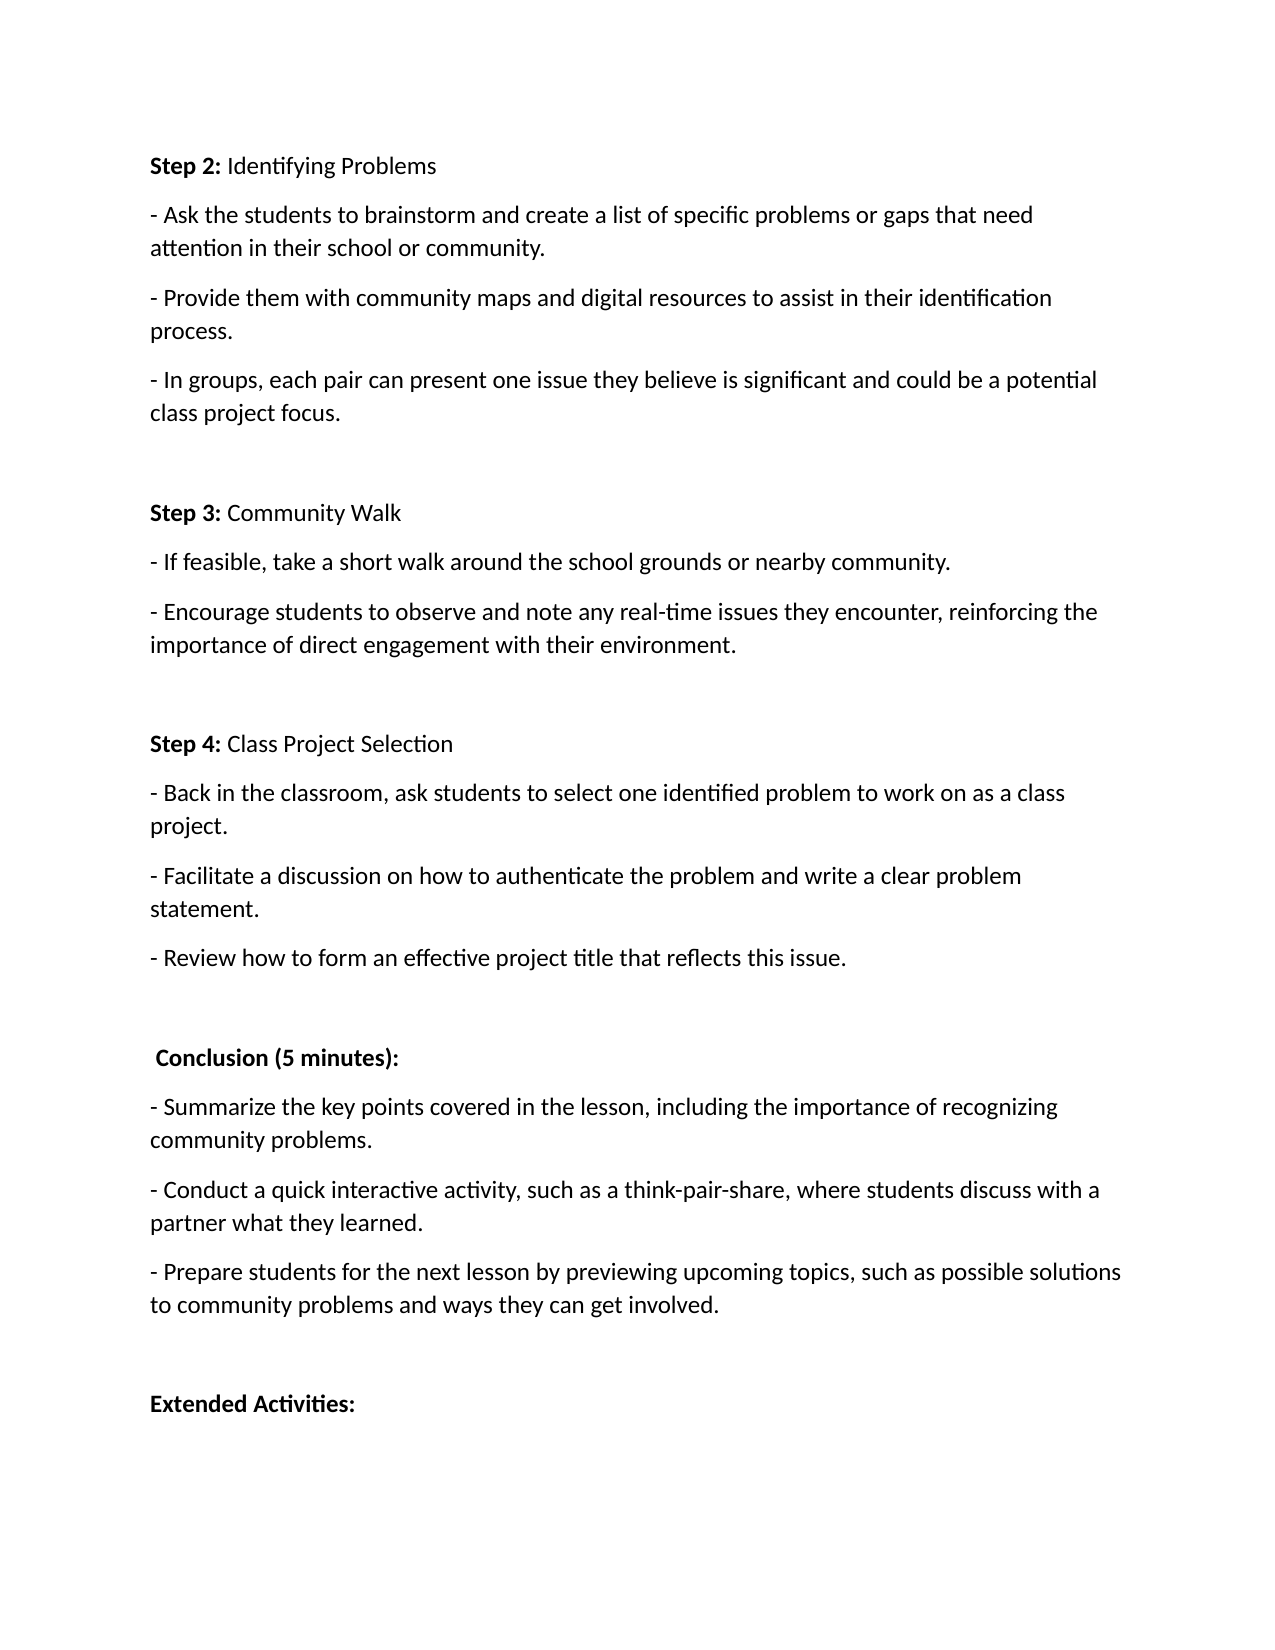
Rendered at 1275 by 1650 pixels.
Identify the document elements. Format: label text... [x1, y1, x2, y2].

text - Back in the classroom, ask students to select one identified problem to work on as a class project. [150, 777, 1125, 841]
text - If feasible, take a short walk around the school grounds or nearby community. [150, 546, 1125, 577]
text Step 2: Identifying Problems [150, 150, 1125, 181]
text - Provide them with community maps and digital resources to assist in their identification process. [150, 282, 1125, 346]
text - Facilitate a discussion on how to authenticate the problem and write a clear problem statement. [150, 860, 1125, 923]
text Conclusion (5 minutes): [150, 1042, 1125, 1072]
text - Conduct a quick interactive activity, such as a think-pair-share, where students discuss with a partner what they learned. [150, 1174, 1125, 1237]
text Extended Activities: [150, 1388, 1125, 1419]
text - In groups, each pair can present one issue they believe is significant and could be a potential class project focus. [150, 364, 1125, 428]
text Step 4: Class Project Selection [150, 728, 1125, 758]
text - Ask the students to brainstorm and create a list of specific problems or gaps that need attention in their school or community. [150, 199, 1125, 263]
text - Summarize the key points covered in the lesson, including the importance of recognizing community problems. [150, 1091, 1125, 1155]
text - Review how to form an effective project title that reflects this issue. [150, 942, 1125, 973]
text - Prepare students for the next lesson by previewing upcoming topics, such as possible solutions to community problems and ways they can get involved. [150, 1256, 1125, 1320]
text - Encourage students to observe and note any real-time issues they encounter, reinforcing the importance of direct engagement with their environment. [150, 596, 1125, 659]
text Step 3: Community Walk [150, 497, 1125, 527]
